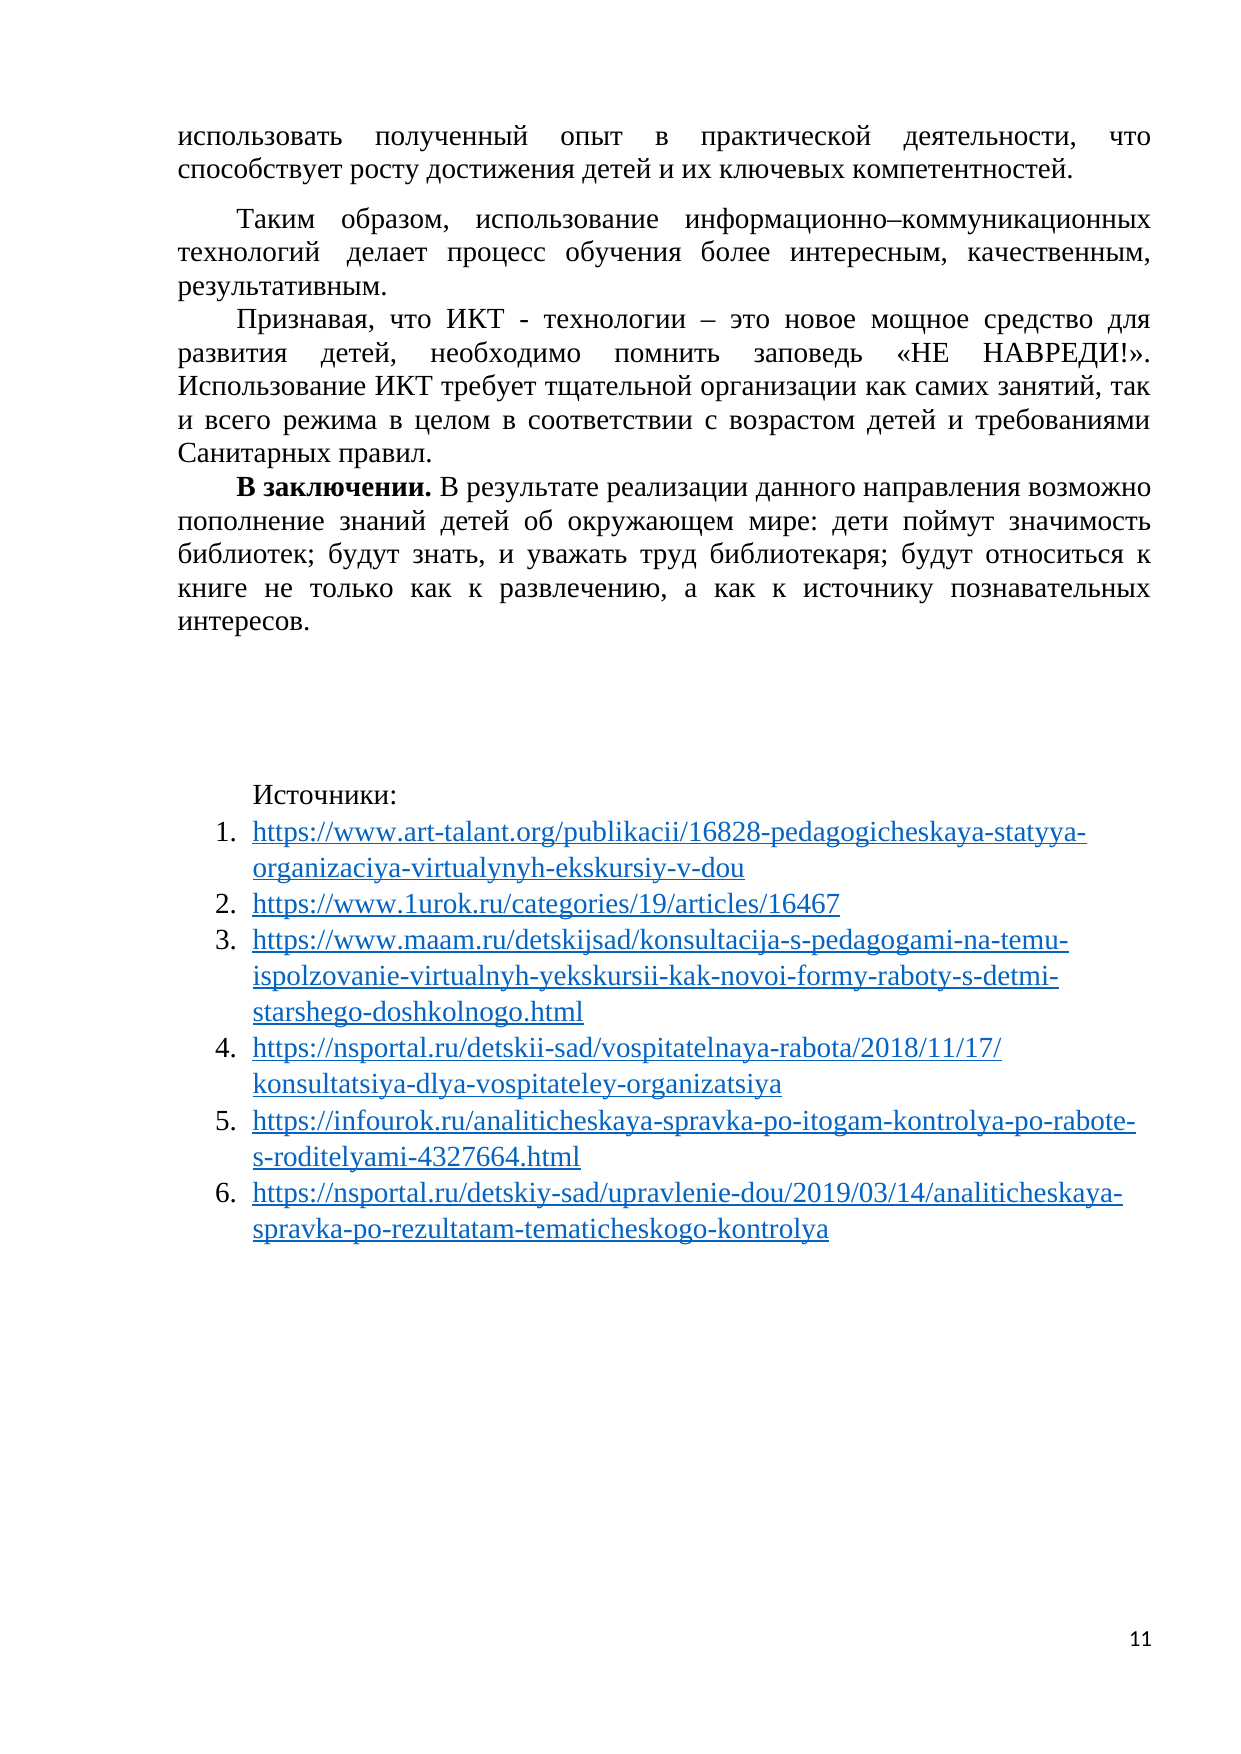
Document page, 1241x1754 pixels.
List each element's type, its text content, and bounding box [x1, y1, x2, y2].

list https://www.art-talant.org/publikacii/16828-pedagogicheskaya-statyya-organizaciya-virtualynyh-ekskursiy-v-dou [215, 814, 1152, 883]
list https://www.maam.ru/detskijsad/konsultacija-s-pedagogami-na-temu-ispolzovanie-virtualnyh-yekskursii-kak-novoi-formy-raboty-s-detmi-starshego-doshkolnogo.html [215, 922, 1152, 1028]
text В заключении. В результате реализации данного направления возможно пополнение знаний детей об окружающем мире: дети поймут значимость библиотек; будут знать, и уважать труд библиотекаря; будут относиться к книге не только как к развлечению, а как к источнику познавательных интересов. [177, 469, 1152, 637]
list https://nsportal.ru/detskii-sad/vospitatelnaya-rabota/2018/11/17/konsultatsiya-dlya-vospitateley-organizatsiya [215, 1031, 1152, 1100]
list https://www.1urok.ru/categories/19/articles/16467 [215, 886, 1152, 919]
text Таким образом, использование информационно–коммуникационных технологий делает процесс обучения более интересным, качественным, результативным. [177, 201, 1152, 301]
list Источники: [252, 777, 1152, 811]
text Признавая, что ИКТ - технологии – это новое мощное средство для развития детей, необходимо помнить заповедь «НЕ НАВРЕДИ!». Использование ИКТ требует тщательной организации как самих занятий, так и всего режима в целом в соответствии с возрастом детей и требованиями Санитарных правил. [177, 301, 1152, 469]
list https://infourok.ru/analiticheskaya-spravka-po-itogam-kontrolya-po-rabote-s-roditelyami-4327664.html [215, 1103, 1152, 1172]
list https://nsportal.ru/detskiy-sad/upravlenie-dou/2019/03/14/analiticheskaya-spravka-po-rezultatam-tematicheskogo-kontrolya [215, 1175, 1152, 1245]
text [177, 118, 1152, 185]
